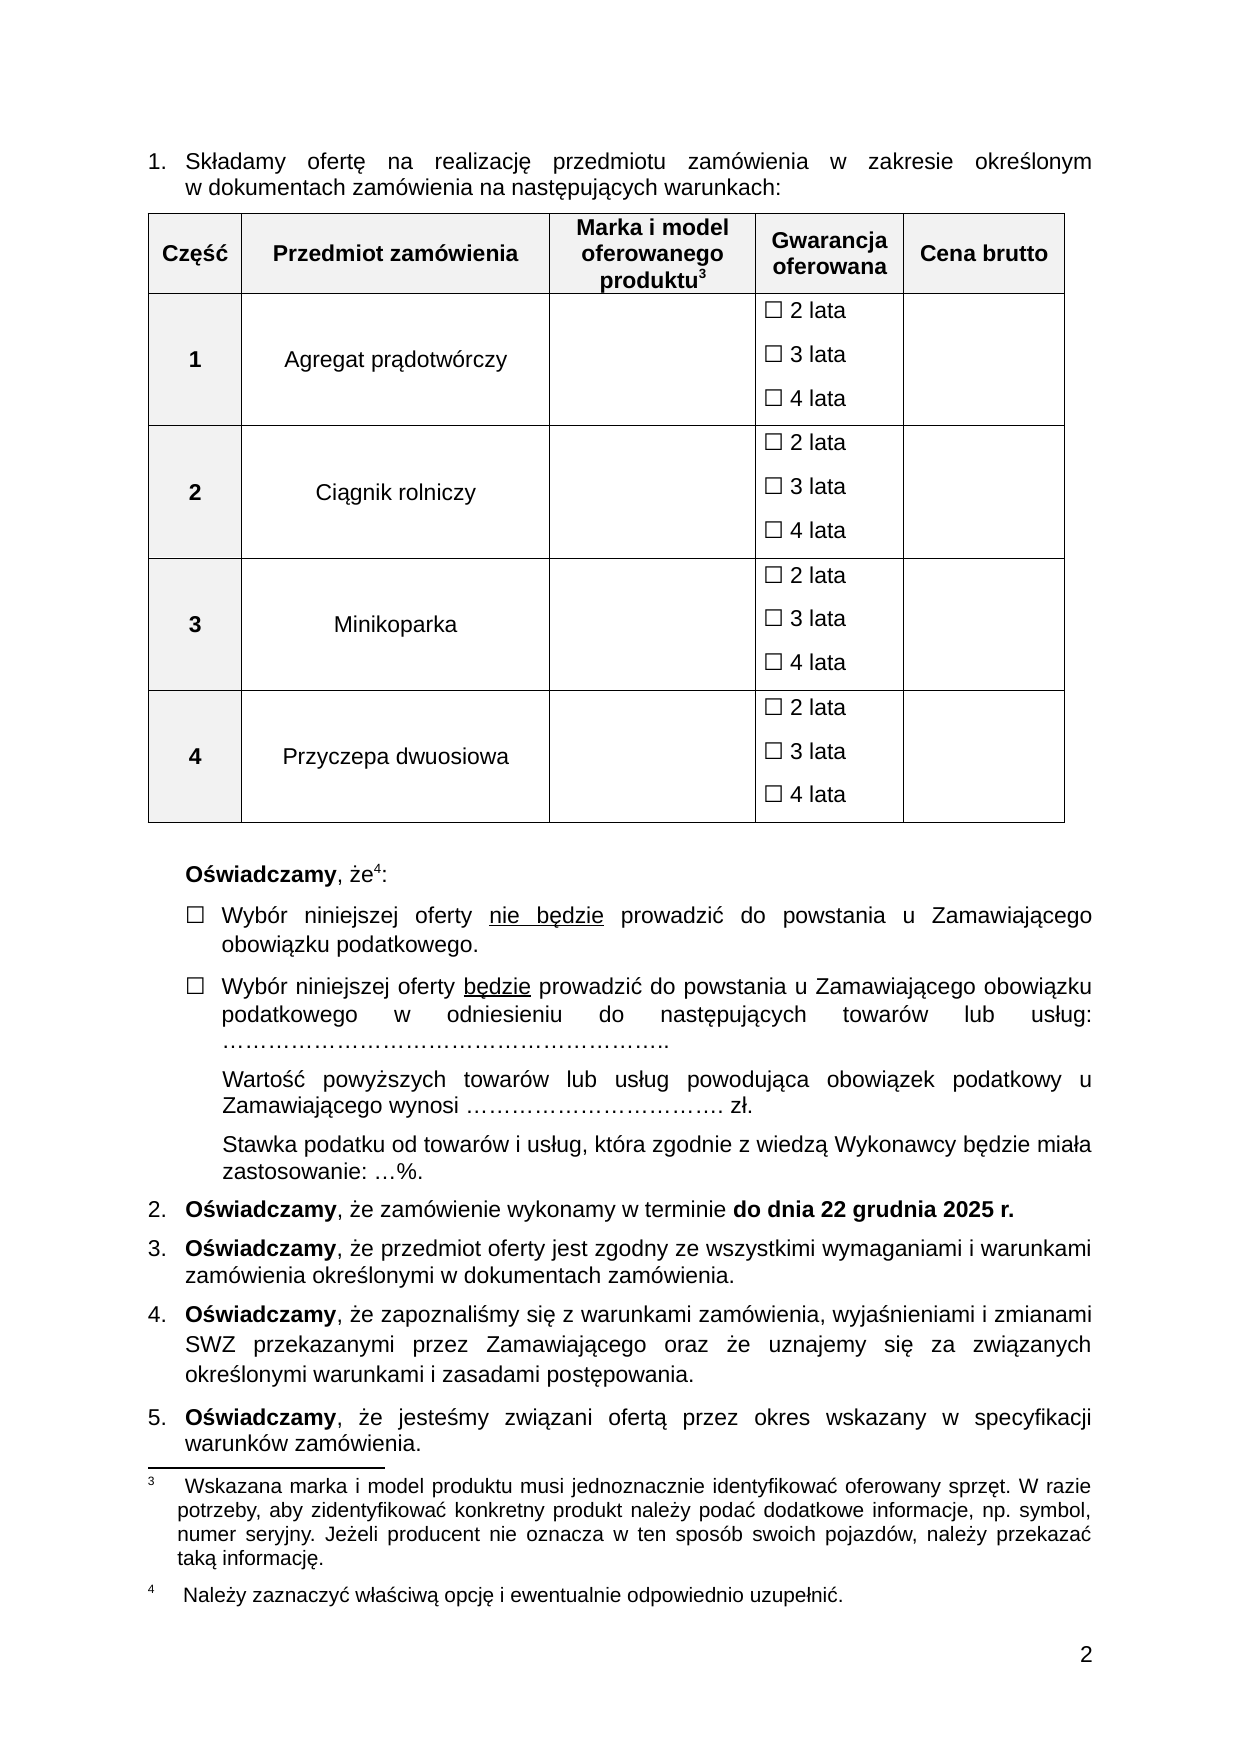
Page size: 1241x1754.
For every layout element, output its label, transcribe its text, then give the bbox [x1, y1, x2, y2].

text Stawka podatku od towarów i usług, która zgodnie z wiedzą Wykonawcy będzie miała zastosowanie: …%. [222, 1131, 1093, 1184]
table_cell [904, 426, 1064, 557]
table_header Część [149, 214, 241, 293]
table_cell 2 lata 3 lata 4 lata [756, 294, 903, 425]
table_cell Przyczepa dwuosiowa [242, 691, 549, 822]
text Wartość powyższych towarów lub usług powodująca obowiązek podatkowy u Zamawiającego wynosi ……………………………. zł. [222, 1066, 1093, 1119]
table_cell [904, 691, 1064, 822]
list Oświadczamy, że zapoznaliśmy się z warunkami zamówienia, wyjaśnieniami i zmianami SWZ przekazanymi przez Zamawiającego oraz że uznajemy się za związanych określonymi warunkami i zasadami postępowania. [148, 1301, 1093, 1387]
list Oświadczamy, że jesteśmy związani ofertą przez okres wskazany w specyfikacji warunków zamówienia. [148, 1404, 1093, 1456]
list Składamy ofertę na realizację przedmiotu zamówienia w zakresie określonym w dokumentach zamówienia na następujących warunkach: [148, 148, 1093, 200]
table_header Gwarancja oferowana [756, 214, 903, 293]
text Wybór niniejszej oferty będzie prowadzić do powstania u Zamawiającego obowiązku podatkowego w odniesieniu do następujących towarów lub usług: ………………………………………………….. [185, 969, 1093, 1053]
list Oświadczamy, że przedmiot oferty jest zgodny ze wszystkimi wymaganiami i warunkami zamówienia określonymi w dokumentach zamówienia. [148, 1235, 1093, 1288]
table_cell 1 [149, 294, 241, 425]
table_header Marka i model oferowanego produktu [550, 214, 755, 293]
table_cell [550, 559, 755, 690]
table_cell 3 [149, 559, 241, 690]
text Wybór niniejszej oferty nie będzie prowadzić do powstania u Zamawiającego obowiązku podatkowego. [185, 899, 1093, 957]
table_cell [550, 426, 755, 557]
table_cell 2 lata 3 lata 4 lata [756, 691, 903, 822]
table_cell [904, 294, 1064, 425]
list Oświadczamy, że zamówienie wykonamy w terminie do dnia 22 grudnia 2025 r. [148, 1196, 1093, 1223]
table_cell 2 lata 3 lata 4 lata [756, 426, 903, 557]
table_cell [550, 691, 755, 822]
table_cell [550, 294, 755, 425]
table_cell Minikoparka [242, 559, 549, 690]
table_cell [904, 559, 1064, 690]
table_header Przedmiot zamówienia [242, 214, 549, 293]
table_cell 2 [149, 426, 241, 557]
table_cell Agregat prądotwórczy [242, 294, 549, 425]
table_cell 2 lata 3 lata 4 lata [756, 559, 903, 690]
table_cell 4 [149, 691, 241, 822]
text Oświadczamy, że: [185, 861, 1093, 887]
table_cell Ciągnik rolniczy [242, 426, 549, 557]
table_header Cena brutto [904, 214, 1064, 293]
